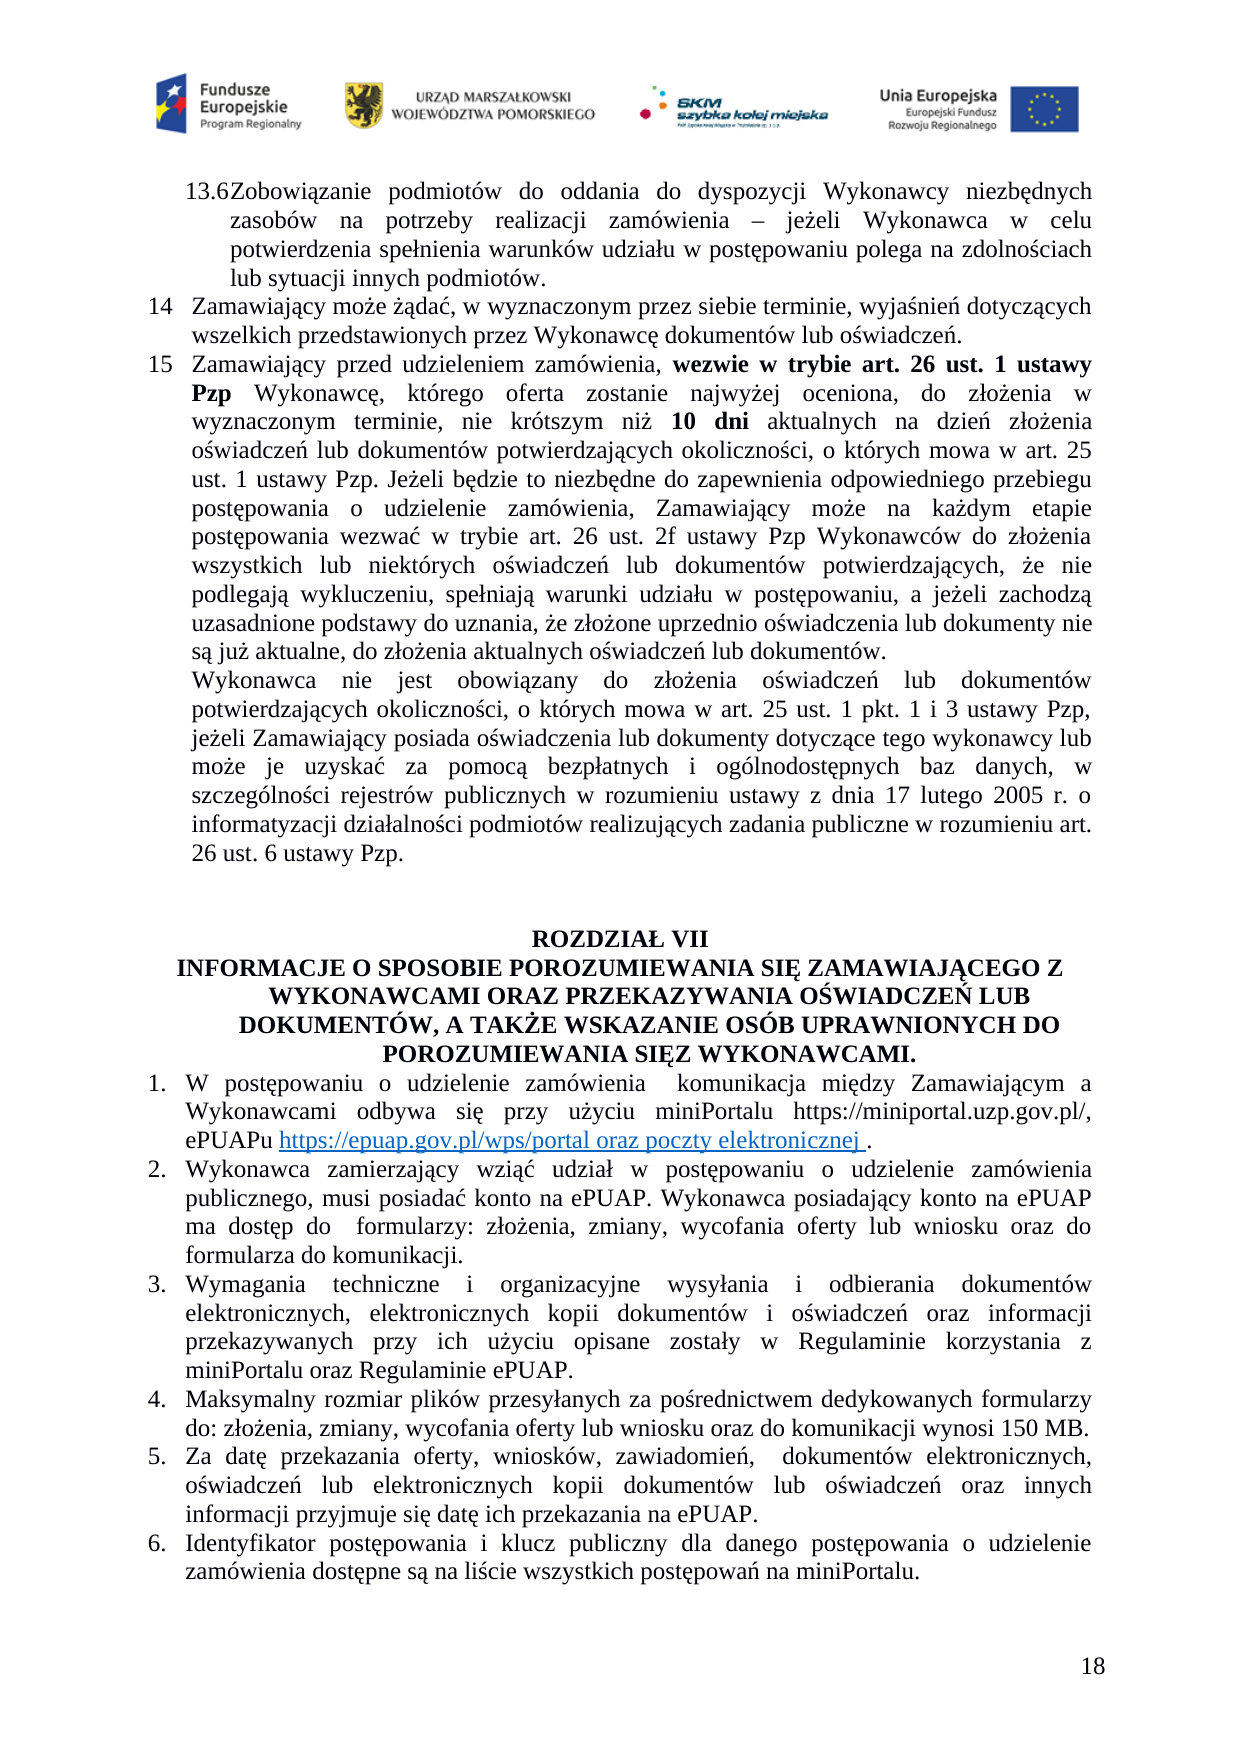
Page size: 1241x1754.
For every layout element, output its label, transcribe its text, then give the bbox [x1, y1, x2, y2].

list Identyfikator postępowania i klucz publiczny dla danego postępowania o udzielenie zamówienia dostępne są na liście wszystkich postępowań na miniPortalu. [148, 1528, 1093, 1585]
list Zamawiający może żądać, w wyznaczonym przez siebie terminie, wyjaśnień dotyczących wszelkich przedstawionych przez Wykonawcę dokumentów lub oświadczeń. [148, 291, 1093, 349]
text Wykonawca nie jest obowiązany do złożenia oświadczeń lub dokumentów potwierdzających okoliczności, o których mowa w art. 25 ust. 1 pkt. 1 i 3 ustawy Pzp, jeżeli Zamawiający posiada oświadczenia lub dokumenty dotyczące tego wykonawcy lub może je uzyskać za pomocą bezpłatnych i ogólnodostępnych baz danych, w szczególności rejestrów publicznych w rozumieniu ustawy z dnia 17 lutego 2005 r. o informatyzacji działalności podmiotów realizujących zadania publiczne w rozumieniu art. 26 ust. 6 ustawy Pzp. [191, 665, 1093, 866]
list Wykonawca zamierzający wziąć udział w postępowaniu o udzielenie zamówienia publicznego, musi posiadać konto na ePUAP. Wykonawca posiadający konto na ePUAP ma dostęp do formularzy: złożenia, zmiany, wycofania oferty lub wniosku oraz do formularza do komunikacji. [148, 1154, 1093, 1269]
list Za datę przekazania oferty, wniosków, zawiadomień, dokumentów elektronicznych, oświadczeń lub elektronicznych kopii dokumentów lub oświadczeń oraz innych informacji przyjmuje się datę ich przekazania na ePUAP. [148, 1441, 1093, 1528]
list Maksymalny rozmiar plików przesyłanych za pośrednictwem dedykowanych formularzy do: złożenia, zmiany, wycofania oferty lub wniosku oraz do komunikacji wynosi 150 MB. [148, 1384, 1093, 1441]
list Zobowiązanie podmiotów do oddania do dyspozycji Wykonawcy niezbędnych zasobów na potrzeby realizacji zamówienia – jeżeli Wykonawca w celu potwierdzenia spełnienia warunków udziału w postępowaniu polega na zdolnościach lub sytuacji innych podmiotów. [185, 176, 1093, 291]
text INFORMACJE O SPOSOBIE POROZUMIEWANIA SIĘ ZAMAWIAJĄCEGO Z WYKONAWCAMI ORAZ PRZEKAZYWANIA OŚWIADCZEŃ LUB DOKUMENTÓW, A TAKŻE WSKAZANIE OSÓB UPRAWNIONYCH DO POROZUMIEWANIA SIĘZ WYKONAWCAMI. [148, 953, 1093, 1068]
list Wymagania techniczne i organizacyjne wysyłania i odbierania dokumentów elektronicznych, elektronicznych kopii dokumentów i oświadczeń oraz informacji przekazywanych przy ich użyciu opisane zostały w Regulaminie korzystania z miniPortalu oraz Regulaminie ePUAP. [148, 1269, 1093, 1384]
list W postępowaniu o udzielenie zamówienia komunikacja między Zamawiającym a Wykonawcami odbywa się przy użyciu miniPortalu https://miniportal.uzp.gov.pl/, ePUAPu https://epuap.gov.pl/wps/portal oraz poczty elektronicznej . [148, 1068, 1093, 1154]
list Zamawiający przed udzieleniem zamówienia, wezwie w trybie art. 26 ust. 1 ustawy Pzp Wykonawcę, którego oferta zostanie najwyżej oceniona, do złożenia w wyznaczonym terminie, nie krótszym niż 10 dni aktualnych na dzień złożenia oświadczeń lub dokumentów potwierdzających okoliczności, o których mowa w art. 25 ust. 1 ustawy Pzp. Jeżeli będzie to niezbędne do zapewnienia odpowiedniego przebiegu postępowania o udzielenie zamówienia, Zamawiający może na każdym etapie postępowania wezwać w trybie art. 26 ust. 2f ustawy Pzp Wykonawców do złożenia wszystkich lub niektórych oświadczeń lub dokumentów potwierdzających, że nie podlegają wykluczeniu, spełniają warunki udziału w postępowaniu, a jeżeli zachodzą uzasadnione podstawy do uznania, że złożone uprzednio oświadczenia lub dokumenty nie są już aktualne, do złożenia aktualnych oświadczeń lub dokumentów. [148, 349, 1093, 665]
picture [147, 73, 1093, 148]
text ROZDZIAŁ VII [148, 924, 1093, 953]
